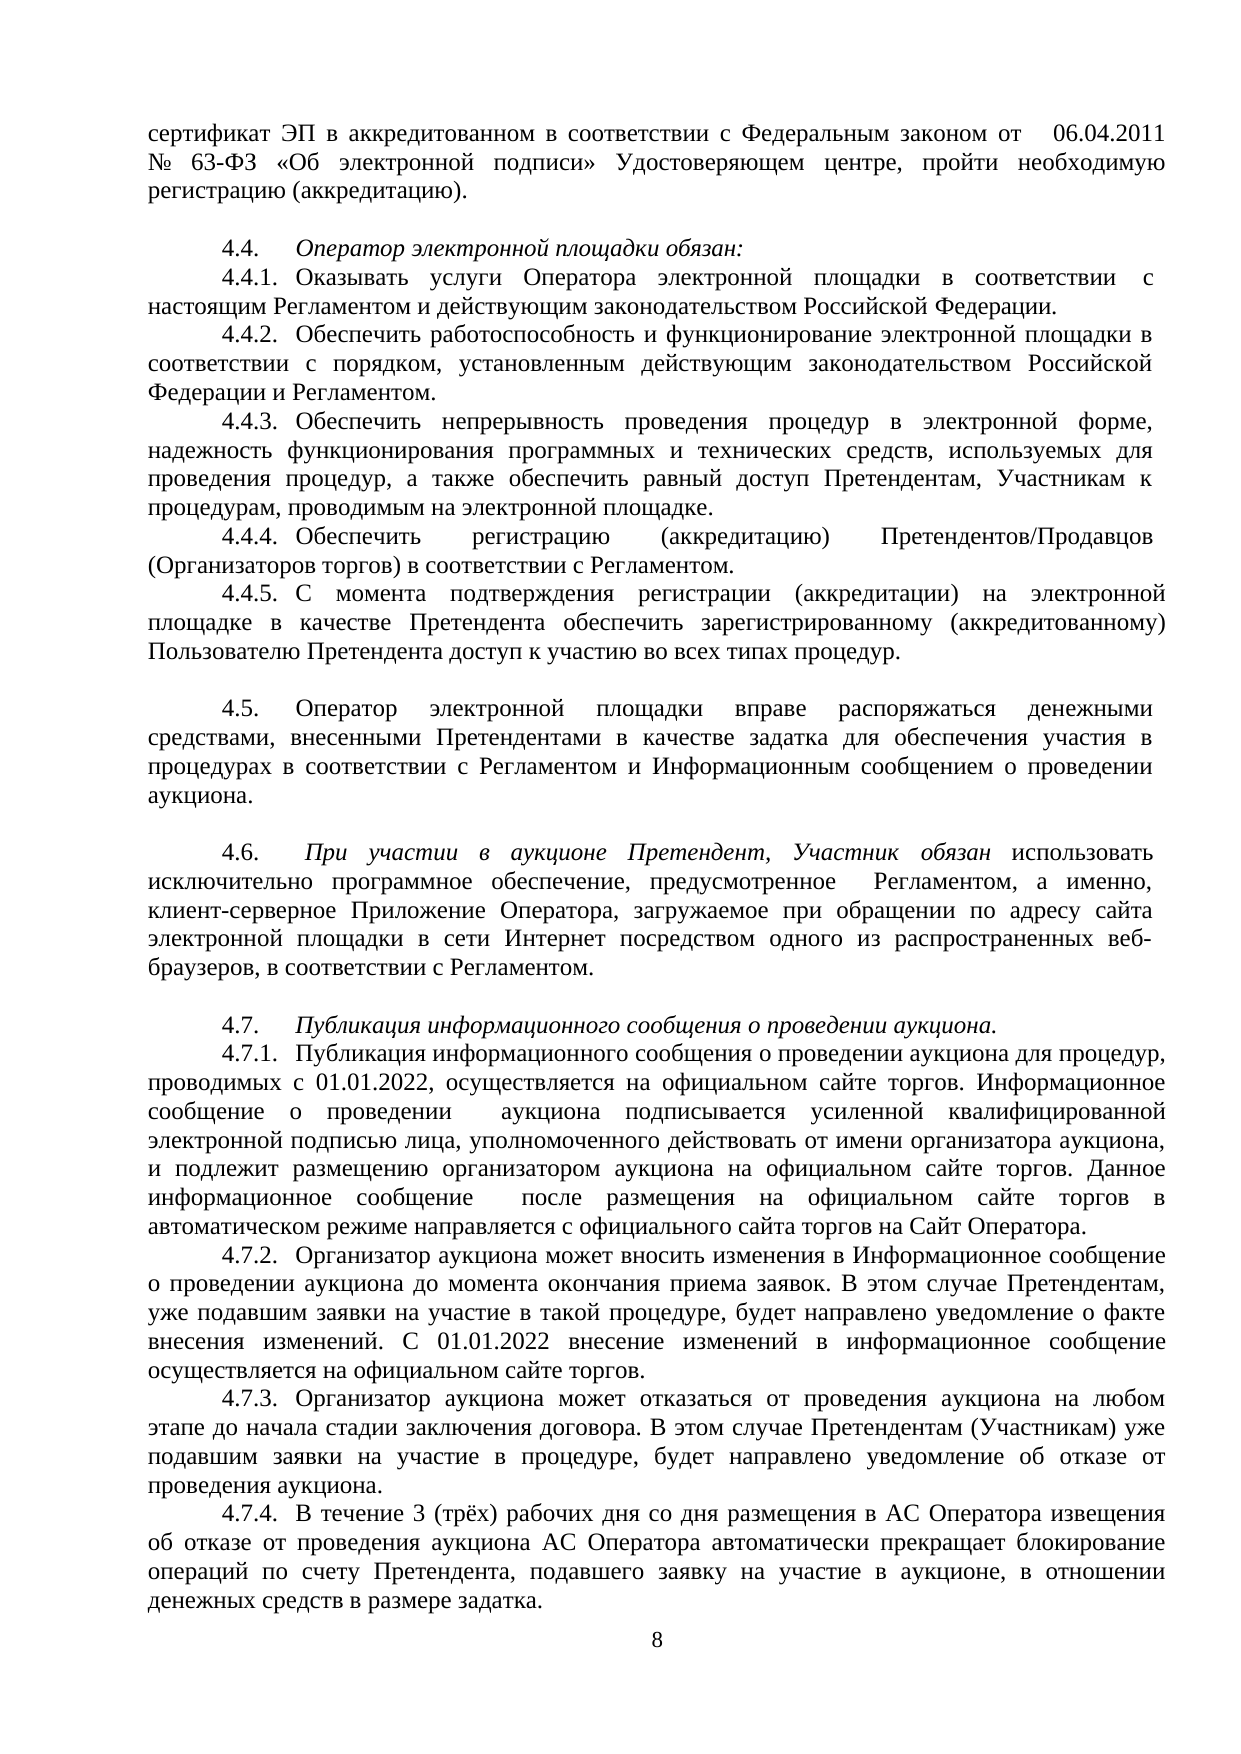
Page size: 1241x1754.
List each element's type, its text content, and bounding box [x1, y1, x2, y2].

list Публикация информационного сообщения о проведении аукциона. [148, 1010, 1167, 1038]
list Обеспечить непрерывность проведения процедур в электронной форме, надежность функционирования программных и технических средств, используемых для проведения процедур, а также обеспечить равный доступ Претендентам, Участникам к процедурам, проводимым на электронной площадке. [148, 406, 1154, 521]
list В течение 3 (трёх) рабочих дня со дня размещения в АС Оператора извещения об отказе от проведения аукциона АС Оператора автоматически прекращает блокирование операций по счету Претендента, подавшего заявку на участие в аукционе, в отношении денежных средств в размере задатка. [148, 1498, 1167, 1613]
list Оператор электронной площадки обязан: [148, 233, 1167, 262]
list Оказывать услуги Оператора электронной площадки в соответствии с настоящим Регламентом и действующим законодательством Российской Федерации. [148, 262, 1154, 319]
list Обеспечить работоспособность и функционирование электронной площадки в соответствии с порядком, установленным действующим законодательством Российской Федерации и Регламентом. [148, 319, 1153, 406]
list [148, 118, 1167, 204]
list Обеспечить регистрацию (аккредитацию) Претендентов/Продавцов (Организаторов торгов) в соответствии с Регламентом. [148, 521, 1153, 578]
list С момента подтверждения регистрации (аккредитации) на электронной площадке в качестве Претендента обеспечить зарегистрированному (аккредитованному) Пользователю Претендента доступ к участию во всех типах процедур. [148, 578, 1167, 665]
list Публикация информационного сообщения о проведении аукциона для процедур, проводимых с 01.01.2022, осуществляется на официальном сайте торгов. Информационное сообщение о проведении аукциона подписывается усиленной квалифицированной электронной подписью лица, уполномоченного действовать от имени организатора аукциона, и подлежит размещению организатором аукциона на официальном сайте торгов. Данное информационное сообщение после размещения на официальном сайте торгов в автоматическом режиме направляется с официального сайта торгов на Сайт Оператора. [148, 1038, 1167, 1240]
list Организатор аукциона может отказаться от проведения аукциона на любом этапе до начала стадии заключения договора. В этом случае Претендентам (Участникам) уже подавшим заявки на участие в процедуре, будет направлено уведомление об отказе от проведения аукциона. [148, 1383, 1167, 1498]
list При участии в аукционе Претендент, Участник обязан использовать исключительно программное обеспечение, предусмотренное Регламентом, а именно, клиент-серверное Приложение Оператора, загружаемое при обращении по адресу сайта электронной площадки в сети Интернет посредством одного из распространенных веб-браузеров, в соответствии с Регламентом. [148, 837, 1153, 981]
list Оператор электронной площадки вправе распоряжаться денежными средствами, внесенными Претендентами в качестве задатка для обеспечения участия в процедурах в соответствии с Регламентом и Информационным сообщением о проведении аукциона. [148, 693, 1153, 808]
list Организатор аукциона может вносить изменения в Информационное сообщение о проведении аукциона до момента окончания приема заявок. В этом случае Претендентам, уже подавшим заявки на участие в такой процедуре, будет направлено уведомление о факте внесения изменений. С 01.01.2022 внесение изменений в информационное сообщение осуществляется на официальном сайте торгов. [148, 1240, 1167, 1383]
